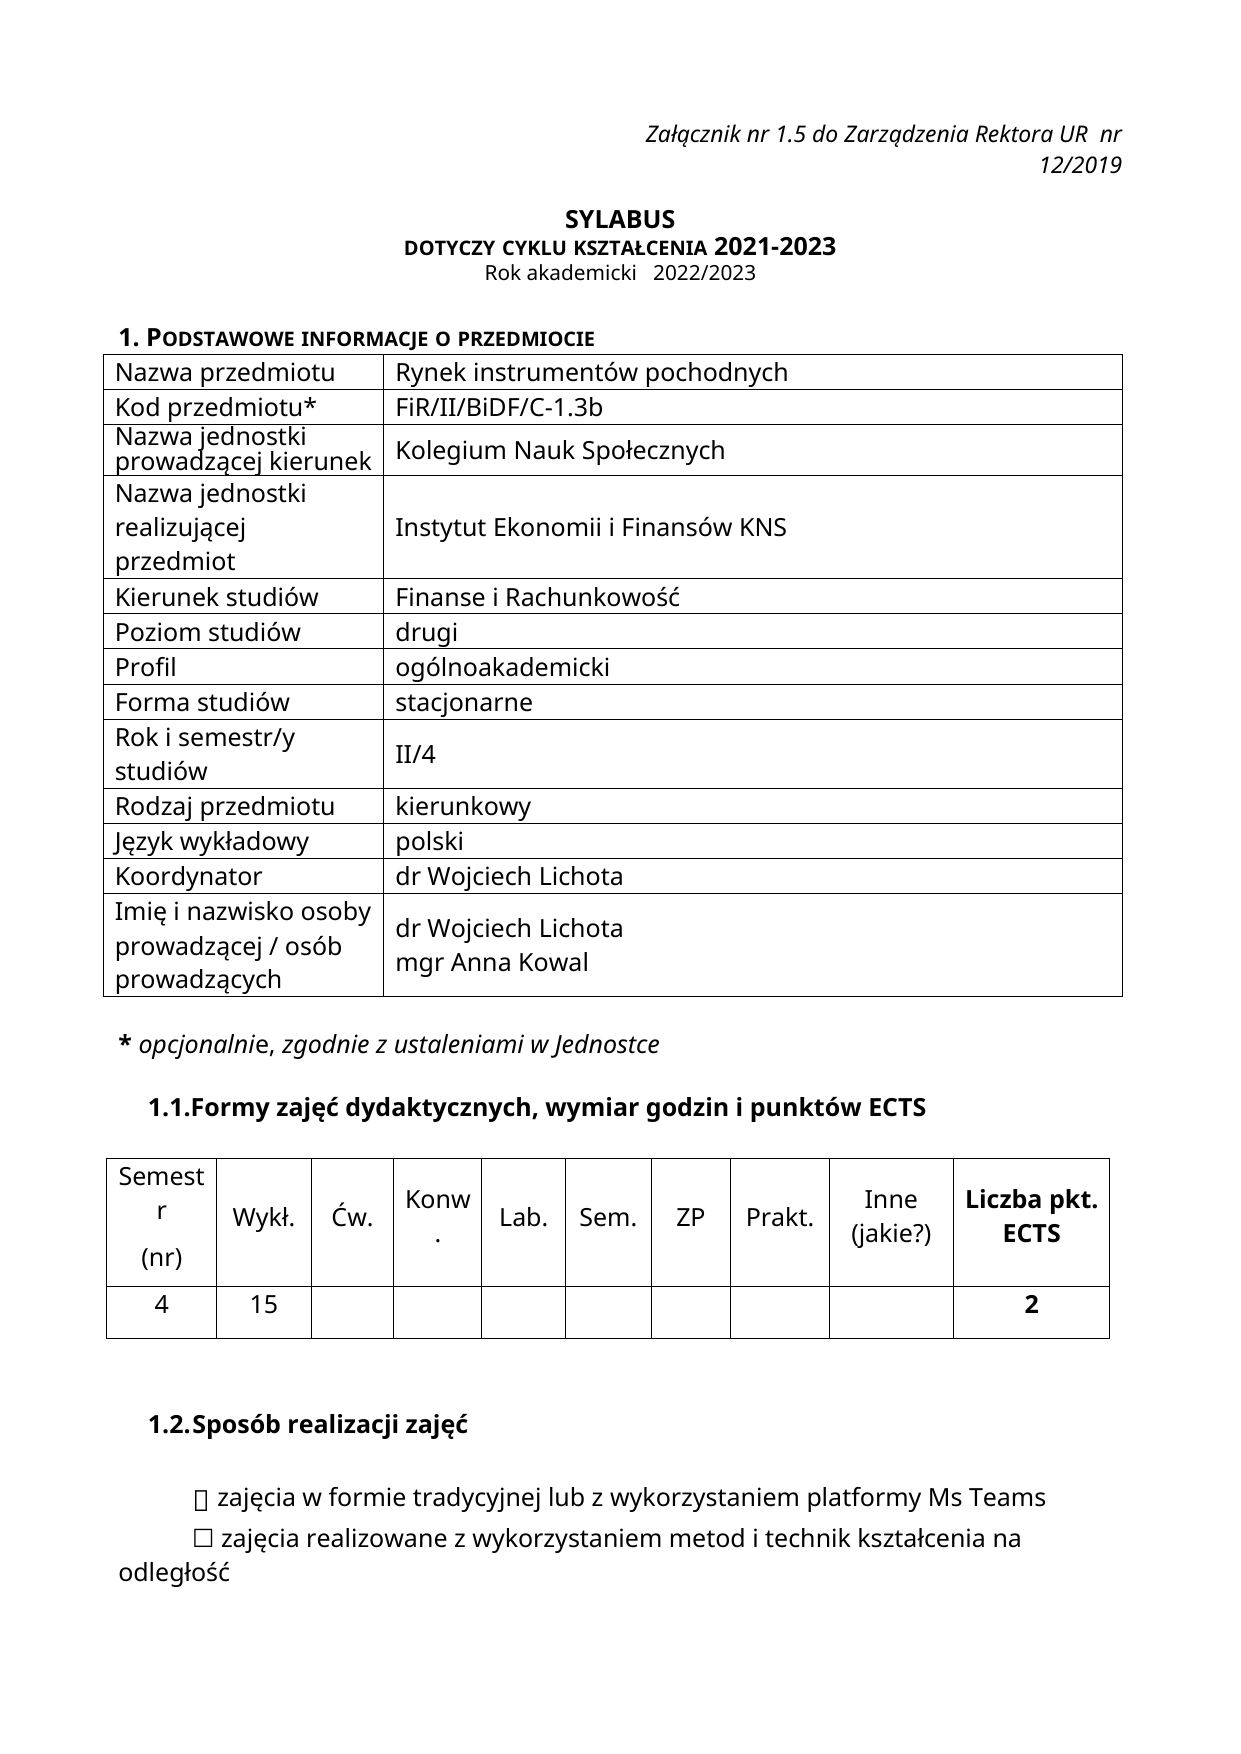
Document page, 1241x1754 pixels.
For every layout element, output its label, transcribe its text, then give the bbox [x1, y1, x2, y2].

table_cell Język wykładowy [104, 824, 383, 858]
table_cell Kolegium Nauk Społecznych [384, 425, 1122, 475]
text 1. Podstawowe informacje o przedmiocie [118, 319, 1122, 354]
table_header ZP [652, 1159, 730, 1286]
text dotyczy cyklu kształcenia 2021-2023 [118, 236, 1122, 261]
table_cell drugi [384, 614, 1122, 648]
table_cell kierunkowy [384, 789, 1122, 823]
table_cell Finanse i Rachunkowość [384, 579, 1122, 613]
table_cell dr Wojciech Lichota [384, 859, 1122, 893]
table_header Inne (jakie?) [830, 1159, 953, 1286]
table_cell dr Wojciech Lichota mgr Anna Kowal [384, 894, 1122, 996]
table_cell Nazwa jednostki realizującej przedmiot [104, 476, 383, 578]
text  zajęcia w formie tradycyjnej lub z wykorzystaniem platformy Ms Teams [192, 1475, 1122, 1520]
table_cell [482, 1287, 565, 1338]
table_cell Profil [104, 649, 383, 683]
table_cell Kod przedmiotu* [104, 390, 383, 424]
table_cell [830, 1287, 953, 1338]
table_cell 4 [107, 1287, 216, 1338]
table_header Lab. [482, 1159, 565, 1286]
table_cell stacjonarne [384, 685, 1122, 718]
table_header Sem. [566, 1159, 651, 1286]
table_cell Rok i semestr/y studiów [104, 720, 383, 788]
table_cell [731, 1287, 829, 1338]
table_cell 2 [954, 1287, 1109, 1338]
text SYLABUS [118, 201, 1122, 236]
table_cell [566, 1287, 651, 1338]
text Rok akademicki 2022/2023 [118, 261, 1122, 286]
text ☐ zajęcia realizowane z wykorzystaniem metod i technik kształcenia na odległość [118, 1520, 1122, 1588]
table_cell Imię i nazwisko osoby prowadzącej / osób prowadzących [104, 894, 383, 996]
text 1.1.Formy zajęć dydaktycznych, wymiar godzin i punktów ECTS [148, 1090, 1122, 1124]
table_header Ćw. [312, 1159, 393, 1286]
table_header Rynek instrumentów pochodnych [384, 355, 1122, 389]
table_header Nazwa przedmiotu [104, 355, 383, 389]
table_header Wykł. [217, 1159, 311, 1286]
table_cell Instytut Ekonomii i Finansów KNS [384, 476, 1122, 578]
table_cell ogólnoakademicki [384, 649, 1122, 683]
table_cell FiR/II/BiDF/C-1.3b [384, 390, 1122, 424]
text * opcjonalnie, zgodnie z ustaleniami w Jednostce [118, 1026, 1122, 1061]
text 1.2. Sposób realizacji zajęć [148, 1407, 1122, 1441]
table_cell Nazwa jednostki prowadzącej kierunek [104, 425, 383, 475]
table_cell [394, 1287, 481, 1338]
table_cell polski [384, 824, 1122, 858]
table_cell II/4 [384, 720, 1122, 788]
table_header Konw. [394, 1159, 481, 1286]
table_cell Koordynator [104, 859, 383, 893]
table_header Liczba pkt. ECTS [954, 1159, 1109, 1286]
text Załącznik nr 1.5 do Zarządzenia Rektora UR nr 12/2019 [118, 118, 1122, 181]
table_header Semestr (nr) [107, 1159, 216, 1286]
table_cell [652, 1287, 730, 1338]
table_cell [312, 1287, 393, 1338]
table_cell Kierunek studiów [104, 579, 383, 613]
table_cell Poziom studiów [104, 614, 383, 648]
table_cell Forma studiów [104, 685, 383, 718]
table_cell 15 [217, 1287, 311, 1338]
table_cell Rodzaj przedmiotu [104, 789, 383, 823]
table_header Prakt. [731, 1159, 829, 1286]
